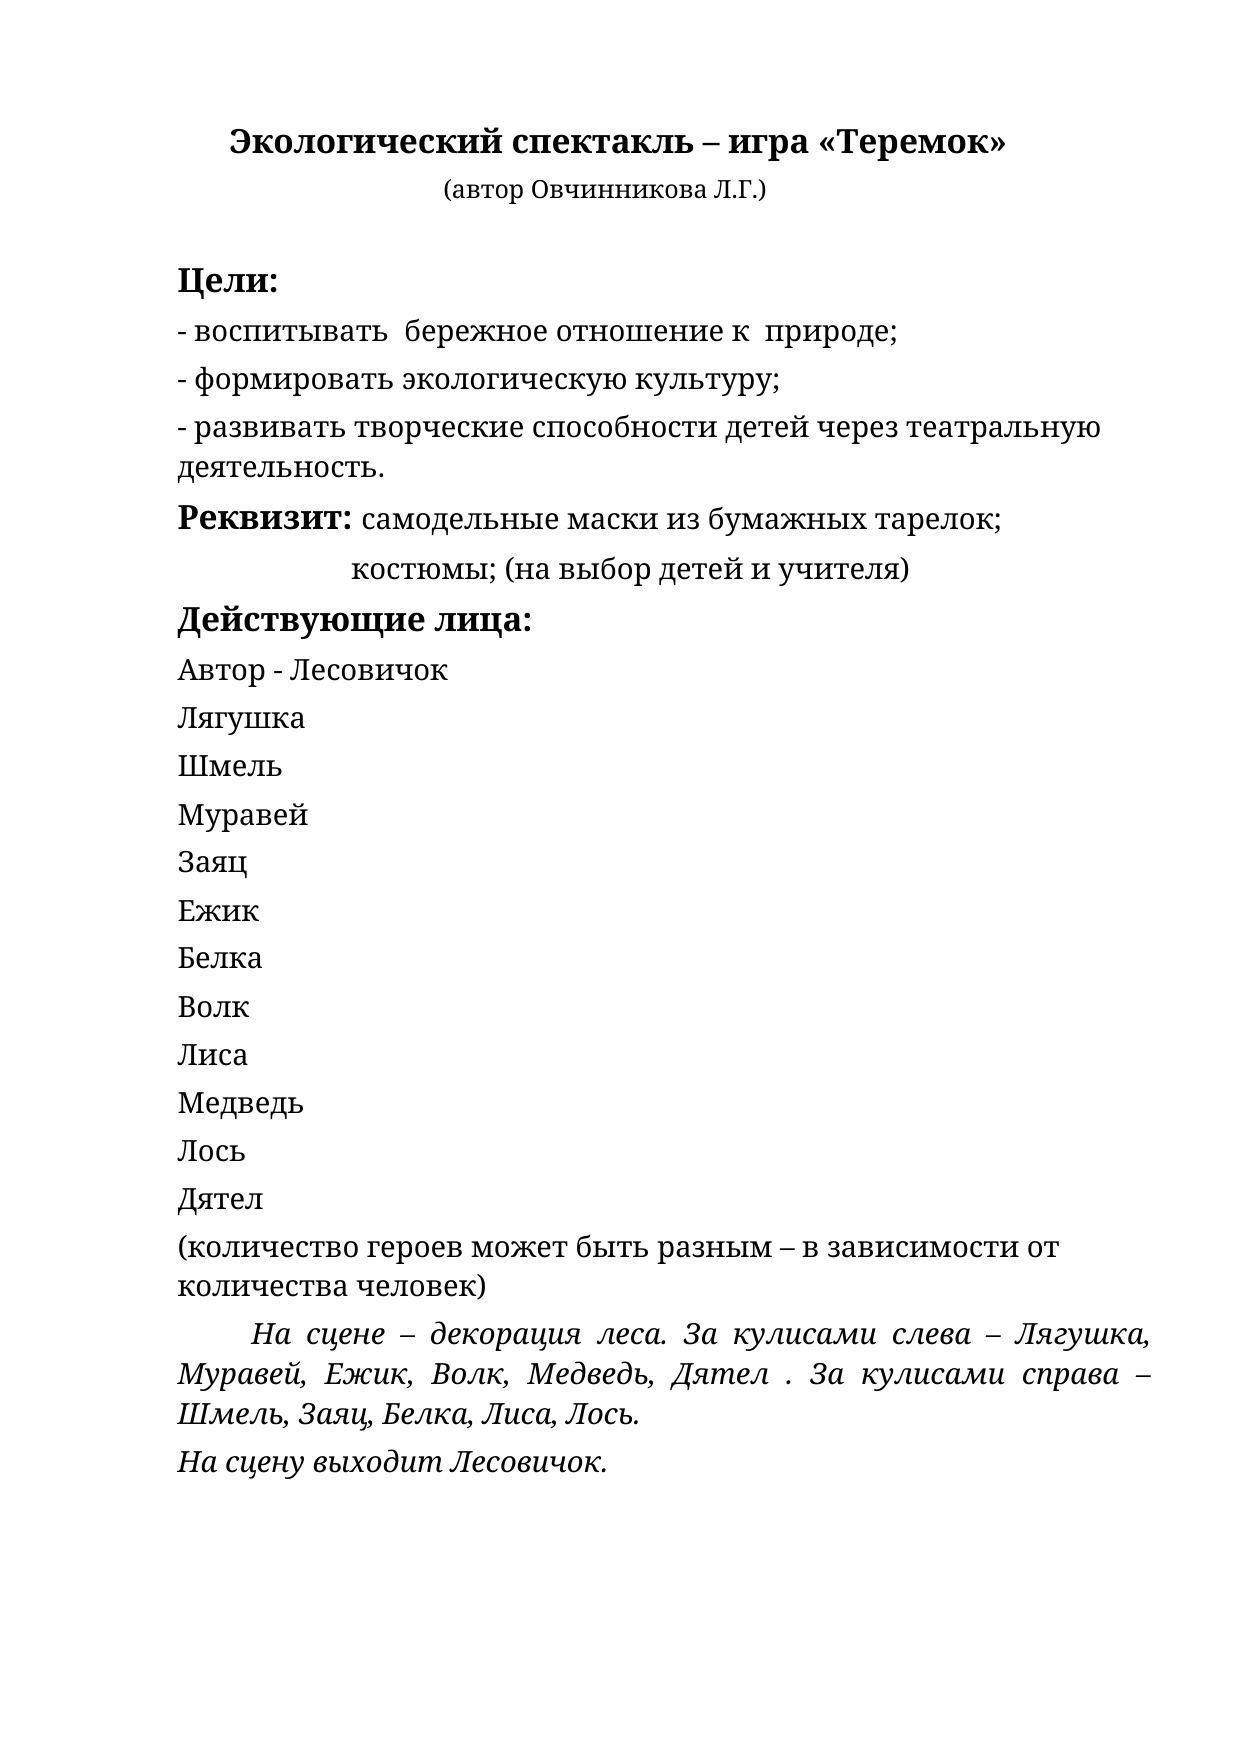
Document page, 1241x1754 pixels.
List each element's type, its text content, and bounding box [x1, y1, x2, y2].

text (количество героев может быть разным – в зависимости от количества человек) [177, 1226, 1152, 1305]
text На сцене – декорация леса. За кулисами слева – Лягушка, Муравей, Ежик, Волк, Медведь, Дятел . За кулисами справа – Шмель, Заяц, Белка, Лиса, Лось. [177, 1314, 1152, 1433]
text - формировать экологическую культуру; [177, 358, 1152, 398]
text Экологический спектакль – игра «Теремок» [177, 118, 1152, 163]
text Лиса [177, 1034, 1152, 1073]
text Медведь [177, 1082, 1152, 1122]
text костюмы; (на выбор детей и учителя) [177, 548, 1152, 588]
text - воспитывать бережное отношение к природе; [177, 310, 1152, 350]
text Волк [177, 986, 1152, 1026]
text Заяц [177, 842, 1152, 881]
text Действующие лица: [177, 596, 1152, 641]
text На сцену выходит Лесовичок. [177, 1441, 1152, 1481]
text (автор Овчинникова Л.Г.) [177, 172, 1152, 206]
text Муравей [177, 794, 1152, 833]
text Автор - Лесовичок [177, 650, 1152, 689]
text Цели: [177, 257, 1152, 302]
text Реквизит: самодельные маски из бумажных тарелок; [177, 494, 1152, 539]
text - развивать творческие способности детей через театральную деятельность. [177, 406, 1152, 486]
text Ежик [177, 890, 1152, 929]
text Лось [177, 1130, 1152, 1169]
text Белка [177, 938, 1152, 977]
text Дятел [177, 1178, 1152, 1218]
text Шмель [177, 746, 1152, 785]
text Лягушка [177, 698, 1152, 737]
